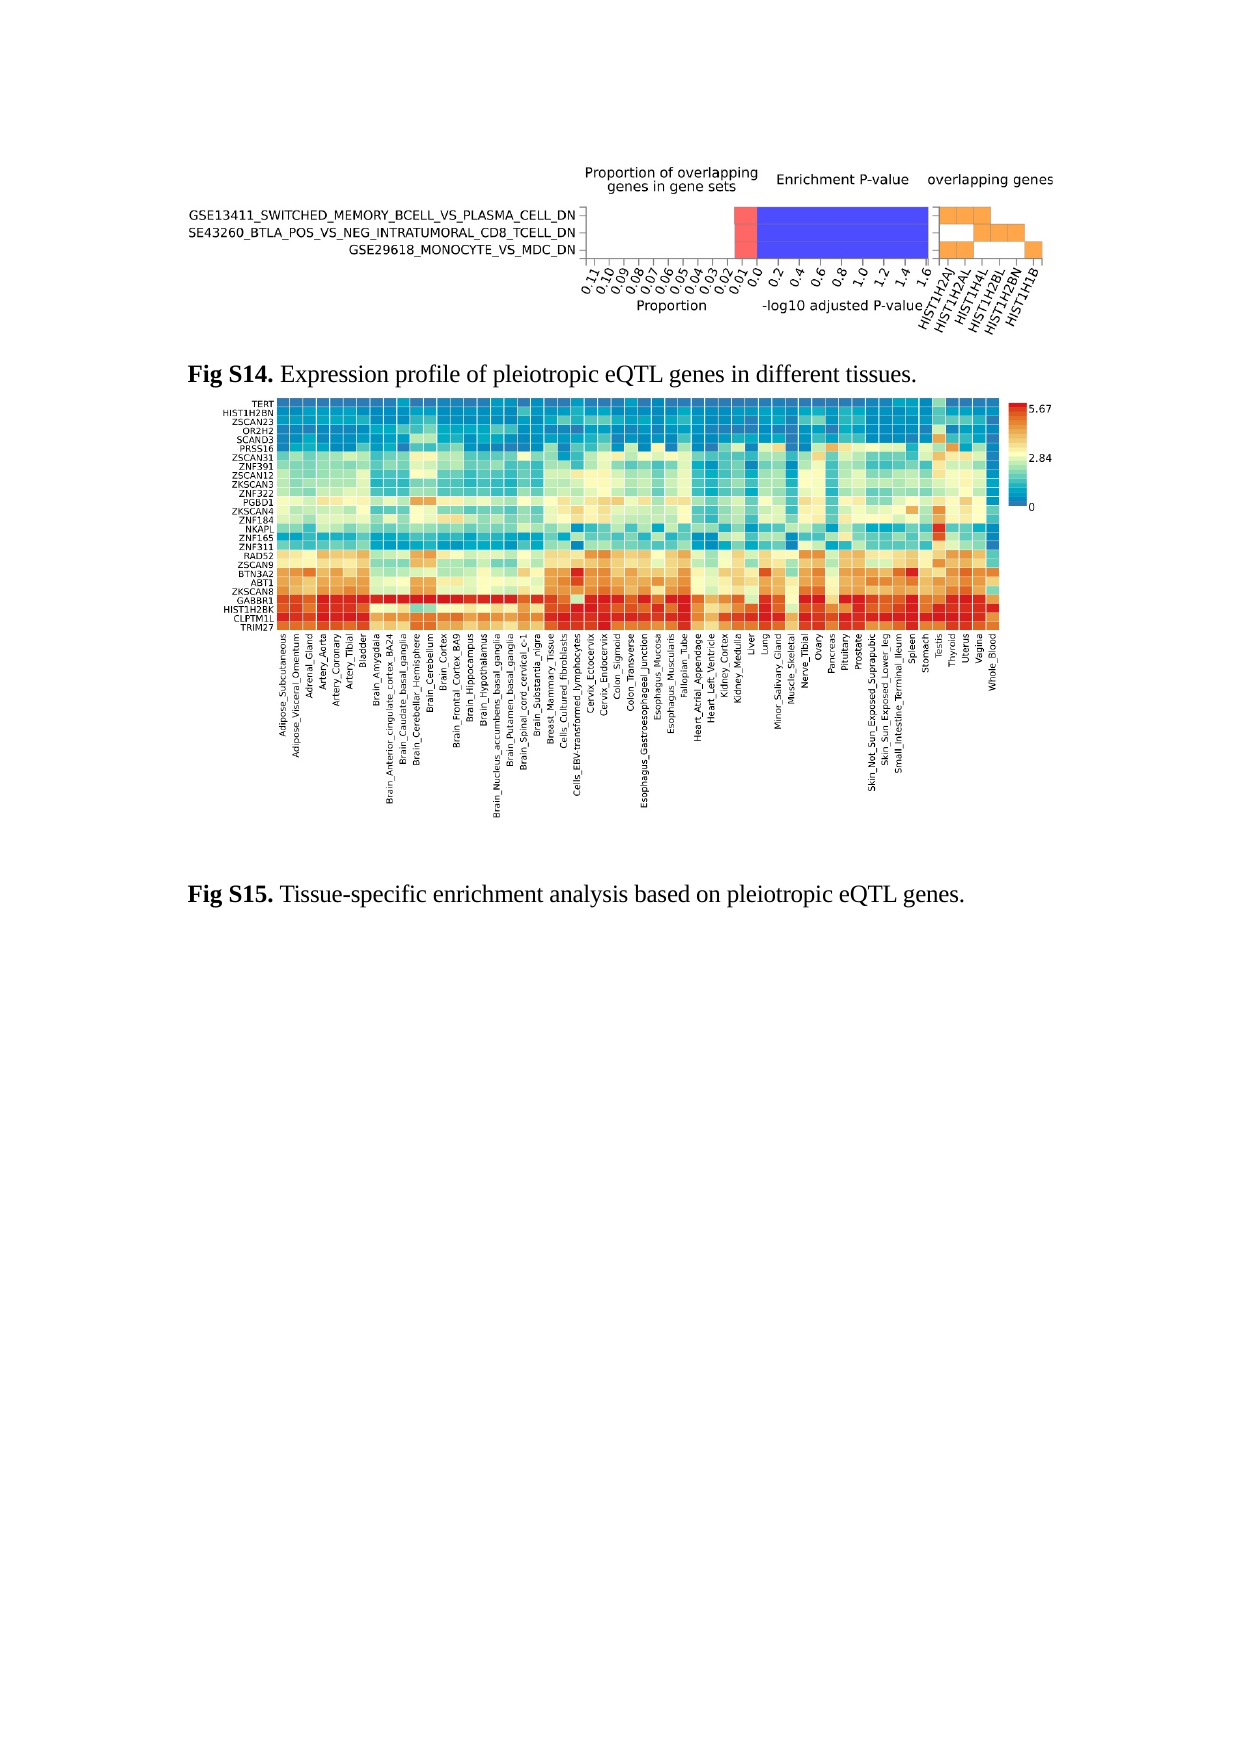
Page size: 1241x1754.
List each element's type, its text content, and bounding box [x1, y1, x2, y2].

picture [187, 162, 1053, 350]
picture [187, 389, 1053, 827]
text Fig S15. Tissue-specific enrichment analysis based on pleiotropic eQTL genes. [187, 877, 1053, 909]
text Fig S14. Expression profile of pleiotropic eQTL genes in different tissues. [187, 357, 1053, 389]
